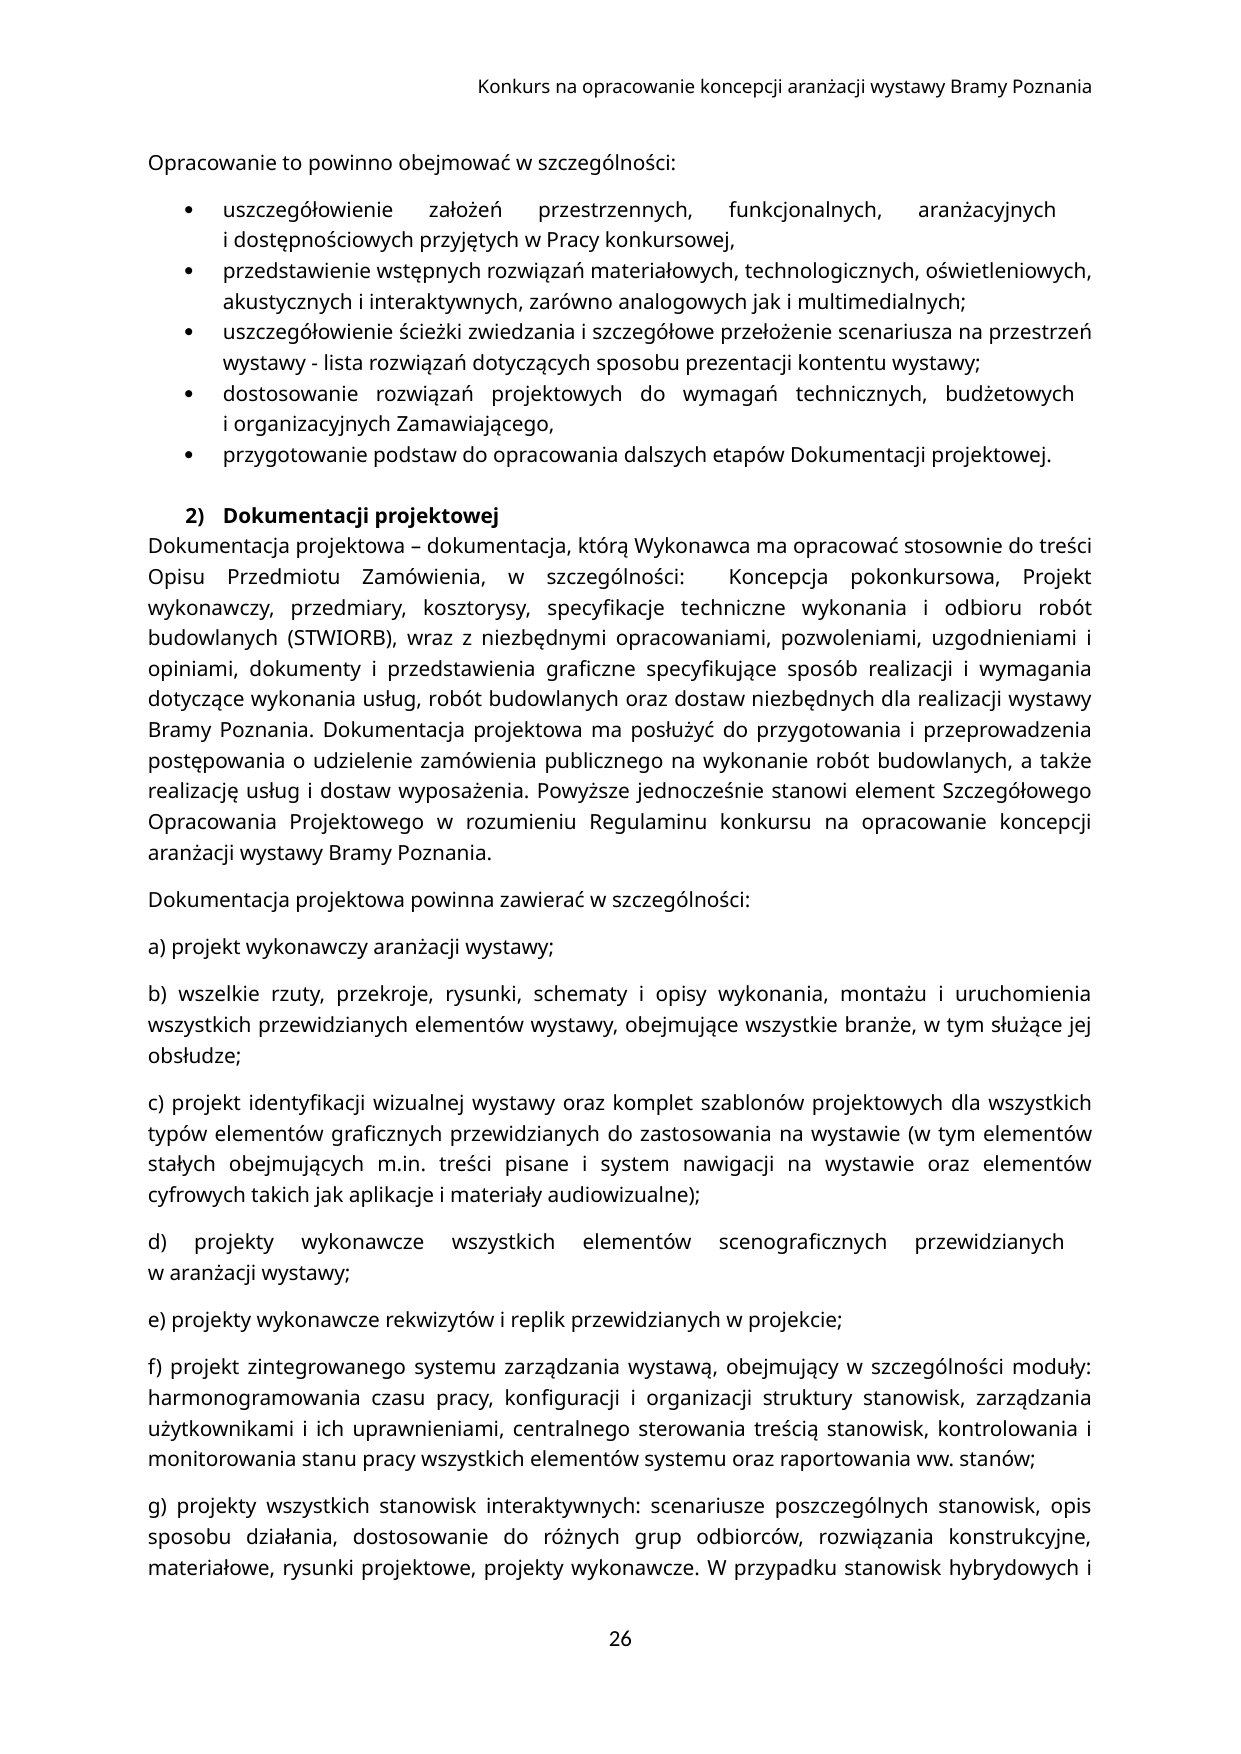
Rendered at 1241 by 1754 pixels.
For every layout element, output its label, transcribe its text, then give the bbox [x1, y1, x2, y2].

text d) projekty wykonawcze wszystkich elementów scenograficznych przewidzianych w aranżacji wystawy; [148, 1227, 1093, 1286]
list przedstawienie wstępnych rozwiązań materiałowych, technologicznych, oświetleniowych, akustycznych i interaktywnych, zarówno analogowych jak i multimedialnych; [185, 256, 1093, 315]
text f) projekt zintegrowanego systemu zarządzania wystawą, obejmujący w szczególności moduły: harmonogramowania czasu pracy, konfiguracji i organizacji struktury stanowisk, zarządzania użytkownikami i ich uprawnieniami, centralnego sterowania treścią stanowisk, kontrolowania i monitorowania stanu pracy wszystkich elementów systemu oraz raportowania ww. stanów; [148, 1352, 1093, 1473]
text e) projekty wykonawcze rekwizytów i replik przewidzianych w projekcie; [148, 1305, 1093, 1333]
text b) wszelkie rzuty, przekroje, rysunki, schematy i opisy wykonania, montażu i uruchomienia wszystkich przewidzianych elementów wystawy, obejmujące wszystkie branże, w tym służące jej obsłudze; [148, 979, 1093, 1069]
list uszczegółowienie ścieżki zwiedzania i szczegółowe przełożenie scenariusza na przestrzeń wystawy - lista rozwiązań dotyczących sposobu prezentacji kontentu wystawy; [185, 317, 1093, 376]
text Opracowanie to powinno obejmować w szczególności: [148, 148, 1093, 176]
list dostosowanie rozwiązań projektowych do wymagań technicznych, budżetowych i organizacyjnych Zamawiającego, [185, 379, 1093, 438]
list Dokumentacji projektowej [185, 501, 1093, 529]
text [148, 1492, 1093, 1581]
text Dokumentacja projektowa powinna zawierać w szczególności: [148, 885, 1093, 913]
list uszczegółowienie założeń przestrzennych, funkcjonalnych, aranżacyjnych i dostępnościowych przyjętych w Pracy konkursowej, [185, 195, 1093, 254]
list przygotowanie podstaw do opracowania dalszych etapów Dokumentacji projektowej. [185, 440, 1093, 468]
text Dokumentacja projektowa – dokumentacja, którą Wykonawca ma opracować stosownie do treści Opisu Przedmiotu Zamówienia, w szczególności: Koncepcja pokonkursowa, Projekt wykonawczy, przedmiary, kosztorysy, specyfikacje techniczne wykonania i odbioru robót budowlanych (STWIORB), wraz z niezbędnymi opracowaniami, pozwoleniami, uzgodnieniami i opiniami, dokumenty i przedstawienia graficzne specyfikujące sposób realizacji i wymagania dotyczące wykonania usług, robót budowlanych oraz dostaw niezbędnych dla realizacji wystawy Bramy Poznania. Dokumentacja projektowa ma posłużyć do przygotowania i przeprowadzenia postępowania o udzielenie zamówienia publicznego na wykonanie robót budowlanych, a także realizację usług i dostaw wyposażenia. Powyższe jednocześnie stanowi element Szczegółowego Opracowania Projektowego w rozumieniu Regulaminu konkursu na opracowanie koncepcji aranżacji wystawy Bramy Poznania. [148, 531, 1093, 866]
text c) projekt identyfikacji wizualnej wystawy oraz komplet szablonów projektowych dla wszystkich typów elementów graficznych przewidzianych do zastosowania na wystawie (w tym elementów stałych obejmujących m.in. treści pisane i system nawigacji na wystawie oraz elementów cyfrowych takich jak aplikacje i materiały audiowizualne); [148, 1088, 1093, 1208]
text a) projekt wykonawczy aranżacji wystawy; [148, 932, 1093, 961]
